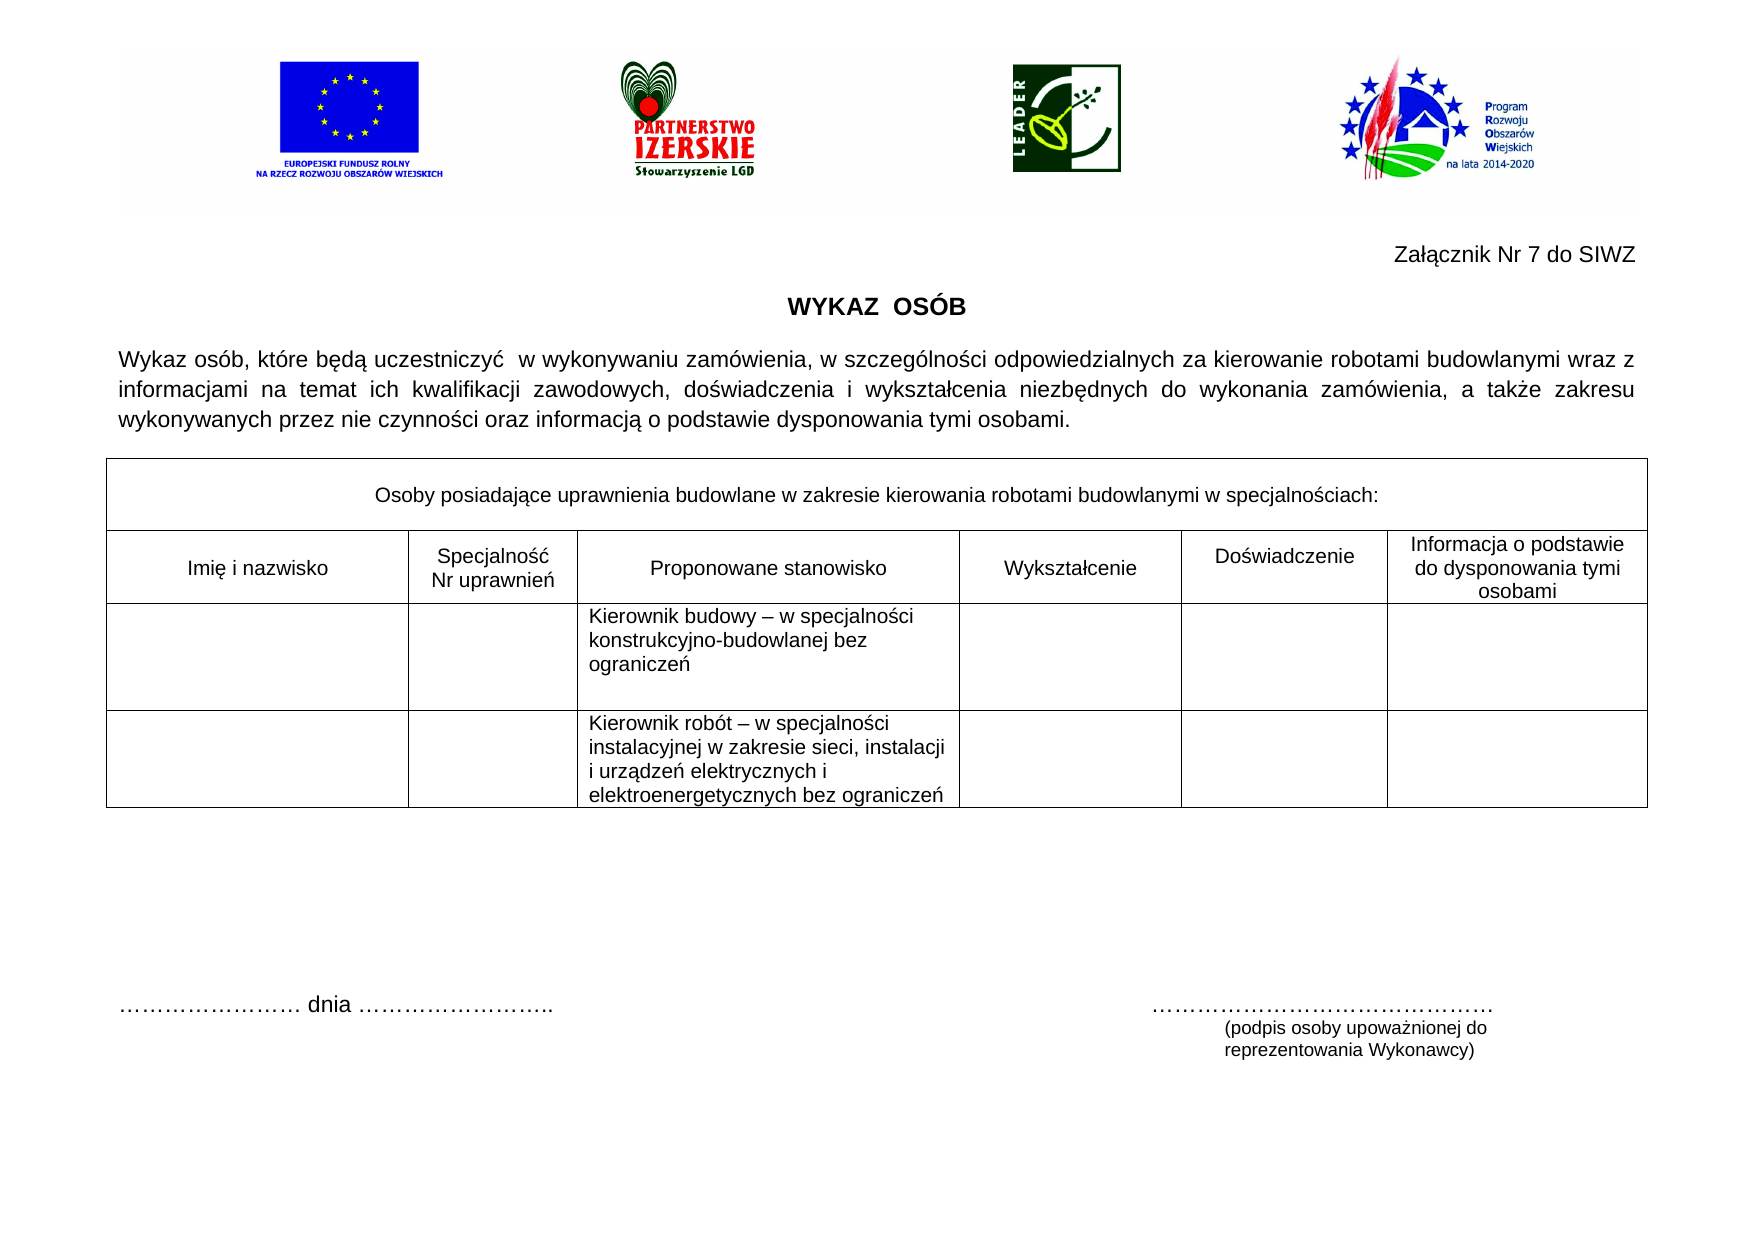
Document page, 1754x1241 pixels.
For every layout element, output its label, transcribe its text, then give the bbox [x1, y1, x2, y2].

table_cell [107, 604, 408, 710]
table_cell [1182, 604, 1387, 710]
table_cell Informacja o podstawie do dysponowania tymi osobami [1388, 531, 1647, 603]
text reprezentowania Wykonawcy) [1151, 1038, 1636, 1060]
table_cell [1388, 711, 1647, 807]
text Wykaz osób, które będą uczestniczyć w wykonywaniu zamówienia, w szczególności odpowiedzialnych za kierowanie robotami budowlanymi wraz z informacjami na temat ich kwalifikacji zawodowych, doświadczenia i wykształcenia niezbędnych do wykonania zamówienia, a także zakresu wykonywanych przez nie czynności oraz informacją o podstawie dysponowania tymi osobami. [118, 346, 1636, 433]
table_cell [1182, 711, 1387, 807]
text WYKAZ OSÓB [118, 292, 1636, 321]
table_cell [960, 711, 1181, 807]
table_cell Kierownik robót – w specjalności instalacyjnej w zakresie sieci, instalacji i urządzeń elektrycznych i elektroenergetycznych bez ograniczeń [578, 711, 959, 807]
table_cell Imię i nazwisko [107, 531, 408, 603]
table_cell Doświadczenie [1182, 531, 1387, 603]
text Załącznik Nr 7 do SIWZ [118, 241, 1636, 267]
table_cell [1388, 604, 1647, 710]
picture [118, 47, 1636, 217]
table_header Osoby posiadające uprawnienia budowlane w zakresie kierowania robotami budowlanymi w specjalnościach: [107, 459, 1647, 530]
table_cell [409, 711, 577, 807]
table_cell Specjalność Nr uprawnień [409, 531, 577, 603]
text (podpis osoby upoważnionej do [118, 1017, 1636, 1038]
table_cell Proponowane stanowisko [578, 531, 959, 603]
table_cell [107, 711, 408, 807]
table_cell Kierownik budowy – w specjalności konstrukcyjno-budowlanej bez ograniczeń [578, 604, 959, 710]
table_cell [960, 604, 1181, 710]
text …………………… dnia …………………….. ……………………………………… [118, 991, 1636, 1017]
table_cell [409, 604, 577, 710]
table_cell Wykształcenie [960, 531, 1181, 603]
